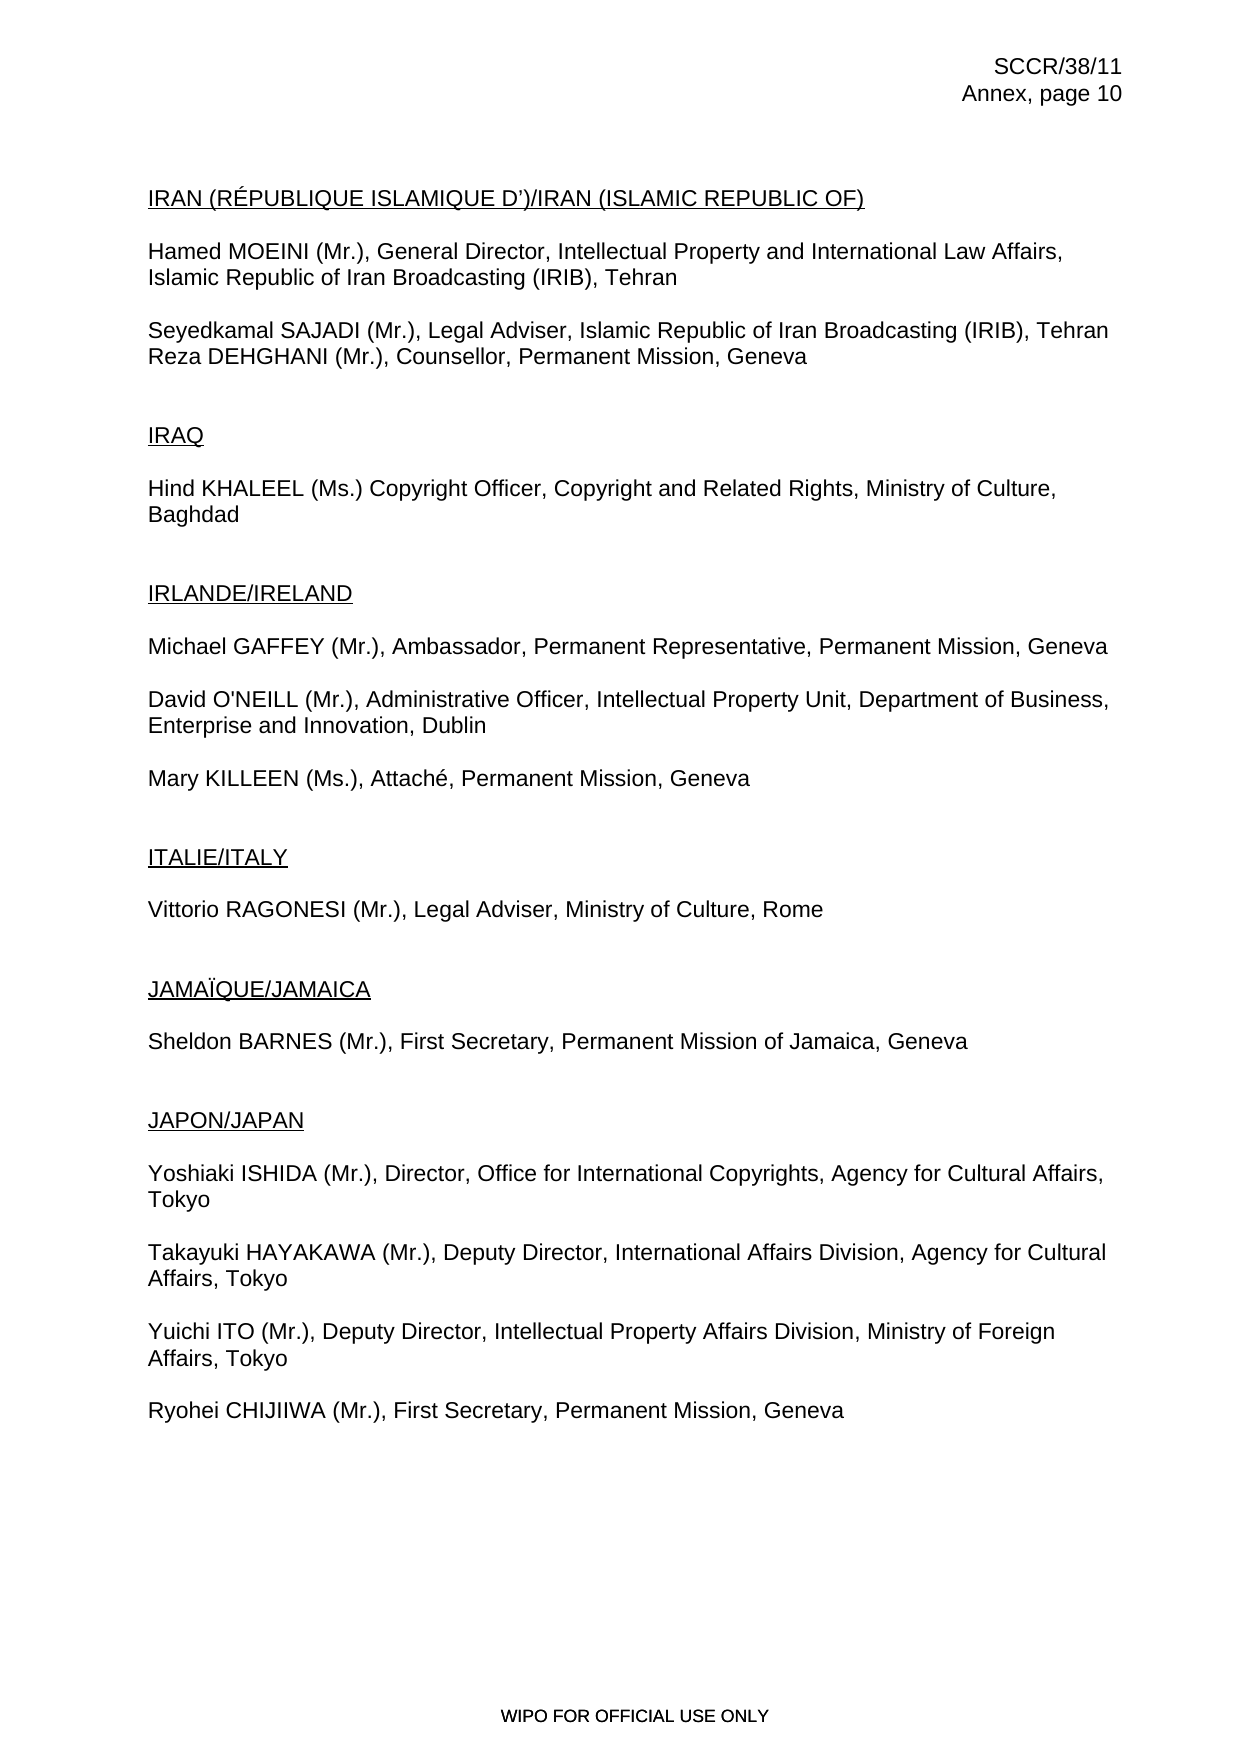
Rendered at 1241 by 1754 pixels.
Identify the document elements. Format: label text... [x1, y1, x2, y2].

text Vittorio RAGONESI (Mr.), Legal Adviser, Ministry of Culture, Rome [148, 896, 1122, 923]
text ITALIE/ITALY [148, 844, 1122, 870]
text Seyedkamal SAJADI (Mr.), Legal Adviser, Islamic Republic of Iran Broadcasting (IRIB), Tehran [148, 317, 1122, 343]
text IRLANDE/IRELAND [148, 580, 1122, 607]
text Reza DEHGHANI (Mr.), Counsellor, Permanent Mission, Geneva [148, 343, 1122, 369]
text Yuichi ITO (Mr.), Deputy Director, Intellectual Property Affairs Division, Ministry of Foreign Affairs, Tokyo [148, 1318, 1122, 1371]
text IRAN (RÉPUBLIQUE ISLAMIQUE D’)/IRAN (ISLAMIC REPUBLIC OF) [148, 185, 1122, 211]
text Yoshiaki ISHIDA (Mr.), Director, Office for International Copyrights, Agency for Cultural Affairs, Tokyo [148, 1160, 1122, 1213]
text David O'NEILL (Mr.), Administrative Officer, Intellectual Property Unit, Department of Business, Enterprise and Innovation, Dublin [148, 686, 1122, 738]
text JAMAÏQUE/JAMAICA [148, 976, 1122, 1002]
text IRAQ [148, 422, 1122, 448]
text Michael GAFFEY (Mr.), Ambassador, Permanent Representative, Permanent Mission, Geneva [148, 633, 1122, 659]
text Mary KILLEEN (Ms.), Attaché, Permanent Mission, Geneva [148, 765, 1122, 791]
text Hind KHALEEL (Ms.) Copyright Officer, Copyright and Related Rights, Ministry of Culture, Baghdad [148, 475, 1122, 527]
text Sheldon BARNES (Mr.), First Secretary, Permanent Mission of Jamaica, Geneva [148, 1028, 1122, 1054]
text Ryohei CHIJIIWA (Mr.), First Secretary, Permanent Mission, Geneva [148, 1397, 1122, 1423]
text JAPON/JAPAN [148, 1107, 1122, 1134]
text Hamed MOEINI (Mr.), General Director, Intellectual Property and International Law Affairs, Islamic Republic of Iran Broadcasting (IRIB), Tehran [148, 238, 1122, 290]
text Takayuki HAYAKAWA (Mr.), Deputy Director, International Affairs Division, Agency for Cultural Affairs, Tokyo [148, 1239, 1122, 1292]
